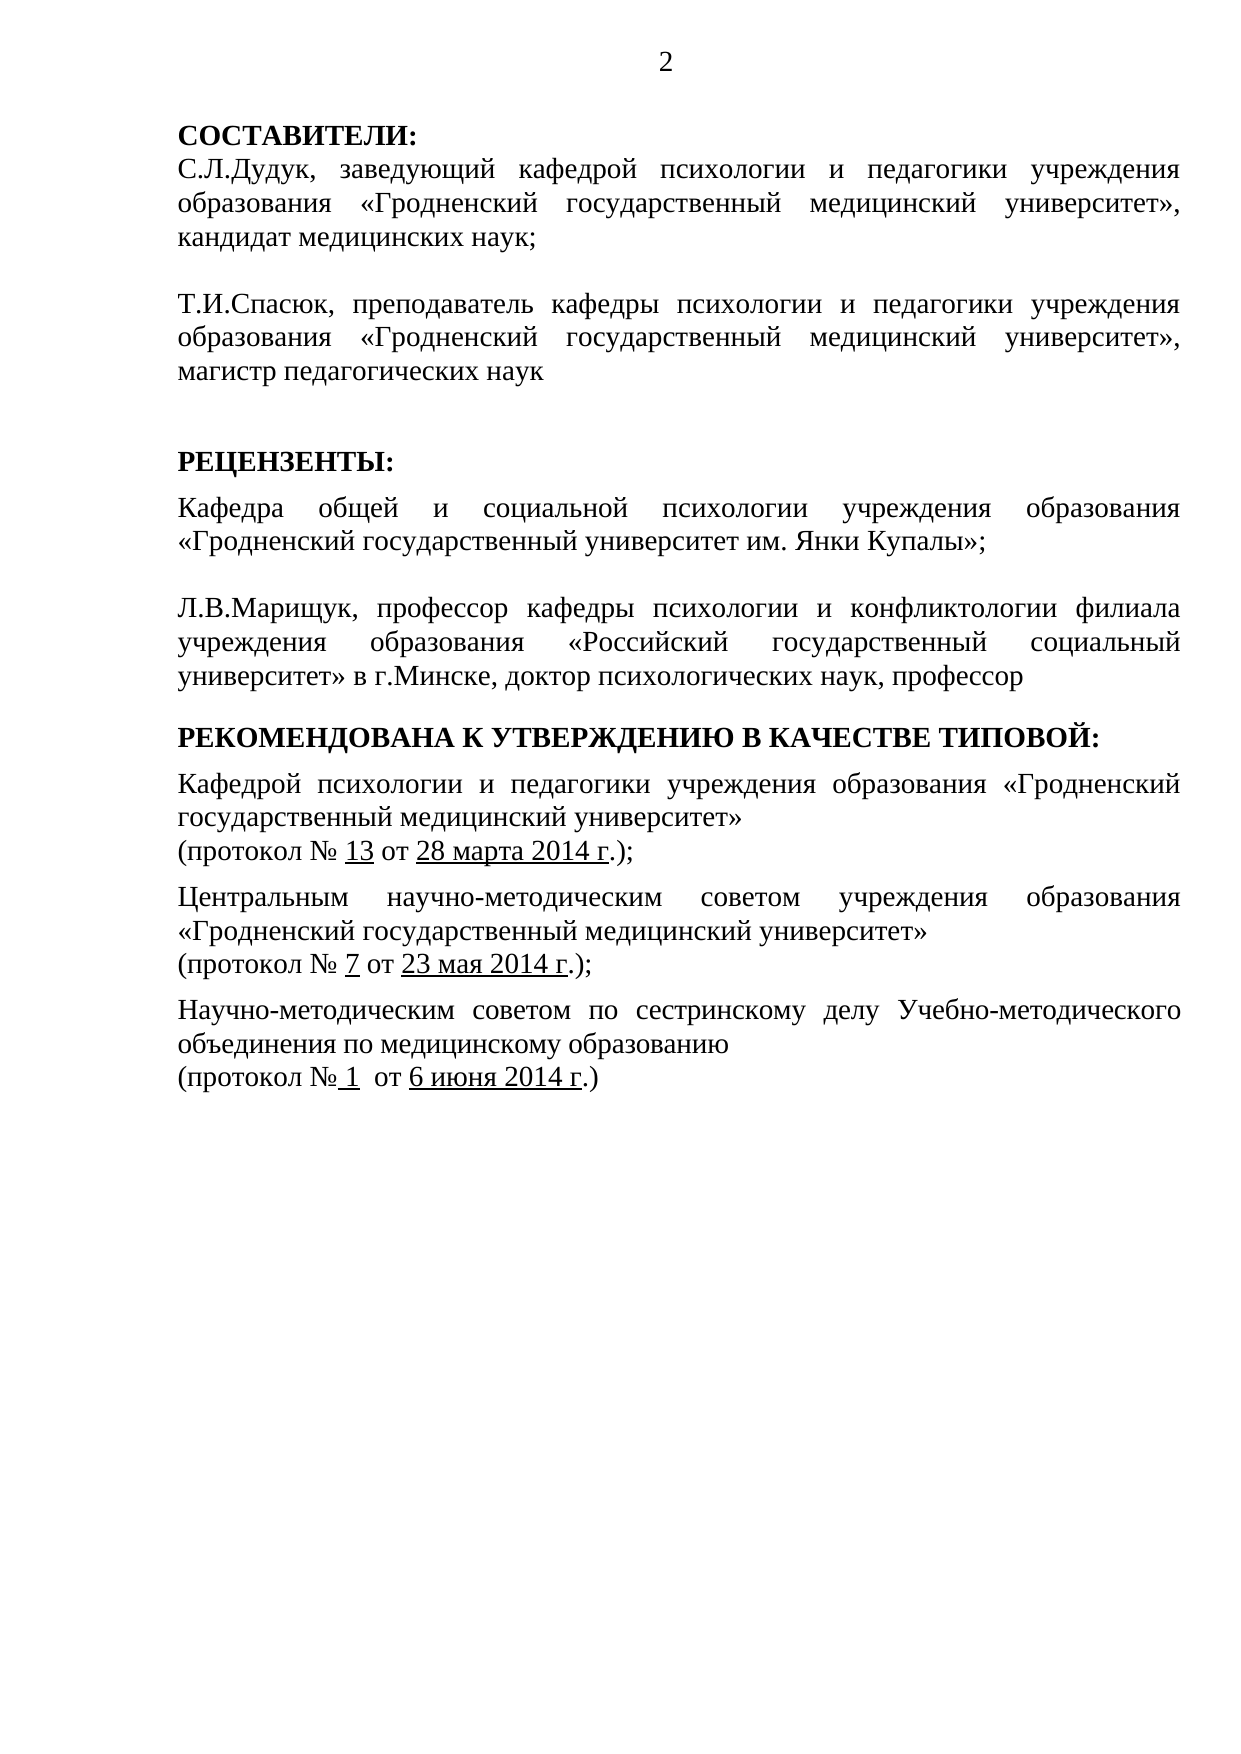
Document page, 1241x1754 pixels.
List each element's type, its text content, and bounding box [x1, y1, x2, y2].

text Т.И.Спасюк, преподаватель кафедры психологии и педагогики учреждения образования «Гродненский государственный медицинский университет», магистр педагогических наук [177, 286, 1181, 386]
text Рецензенты: [177, 444, 1181, 477]
text Л.В.Марищук, профессор кафедры психологии и конфликтологии филиала учреждения образования «Российский государственный социальный университет» в г.Минске, доктор психологических наук, профессор [177, 591, 1181, 691]
subtitle РЕКОМЕНДОВАНА К УТВЕРЖДЕНИЮ В КАЧЕСТВЕ ТИПОВОЙ: [177, 720, 1181, 753]
text (протокол № 13 от 28 марта 2014 г.); [177, 833, 1181, 867]
text Кафедрой психологии и педагогики учреждения образования «Гродненский государственный медицинский университет» [177, 766, 1181, 833]
text Научно-методическим советом по сестринскому делу Учебно-методического объединения по медицинскому образованию [177, 992, 1181, 1059]
text (протокол № 1 от 6 июня 2014 г.) [177, 1059, 1181, 1093]
text С.Л.Дудук, заведующий кафедрой психологии и педагогики учреждения образования «Гродненский государственный медицинский университет», кандидат медицинских наук; [177, 152, 1181, 252]
text (протокол № 7 от 23 мая 2014 г.); [177, 946, 1181, 980]
text Кафедра общей и социальной психологии учреждения образования «Гродненский государственный университет им. Янки Купалы»; [177, 490, 1181, 557]
text Центральным научно-методическим советом учреждения образования «Гродненский государственный медицинский университет» [177, 879, 1181, 946]
